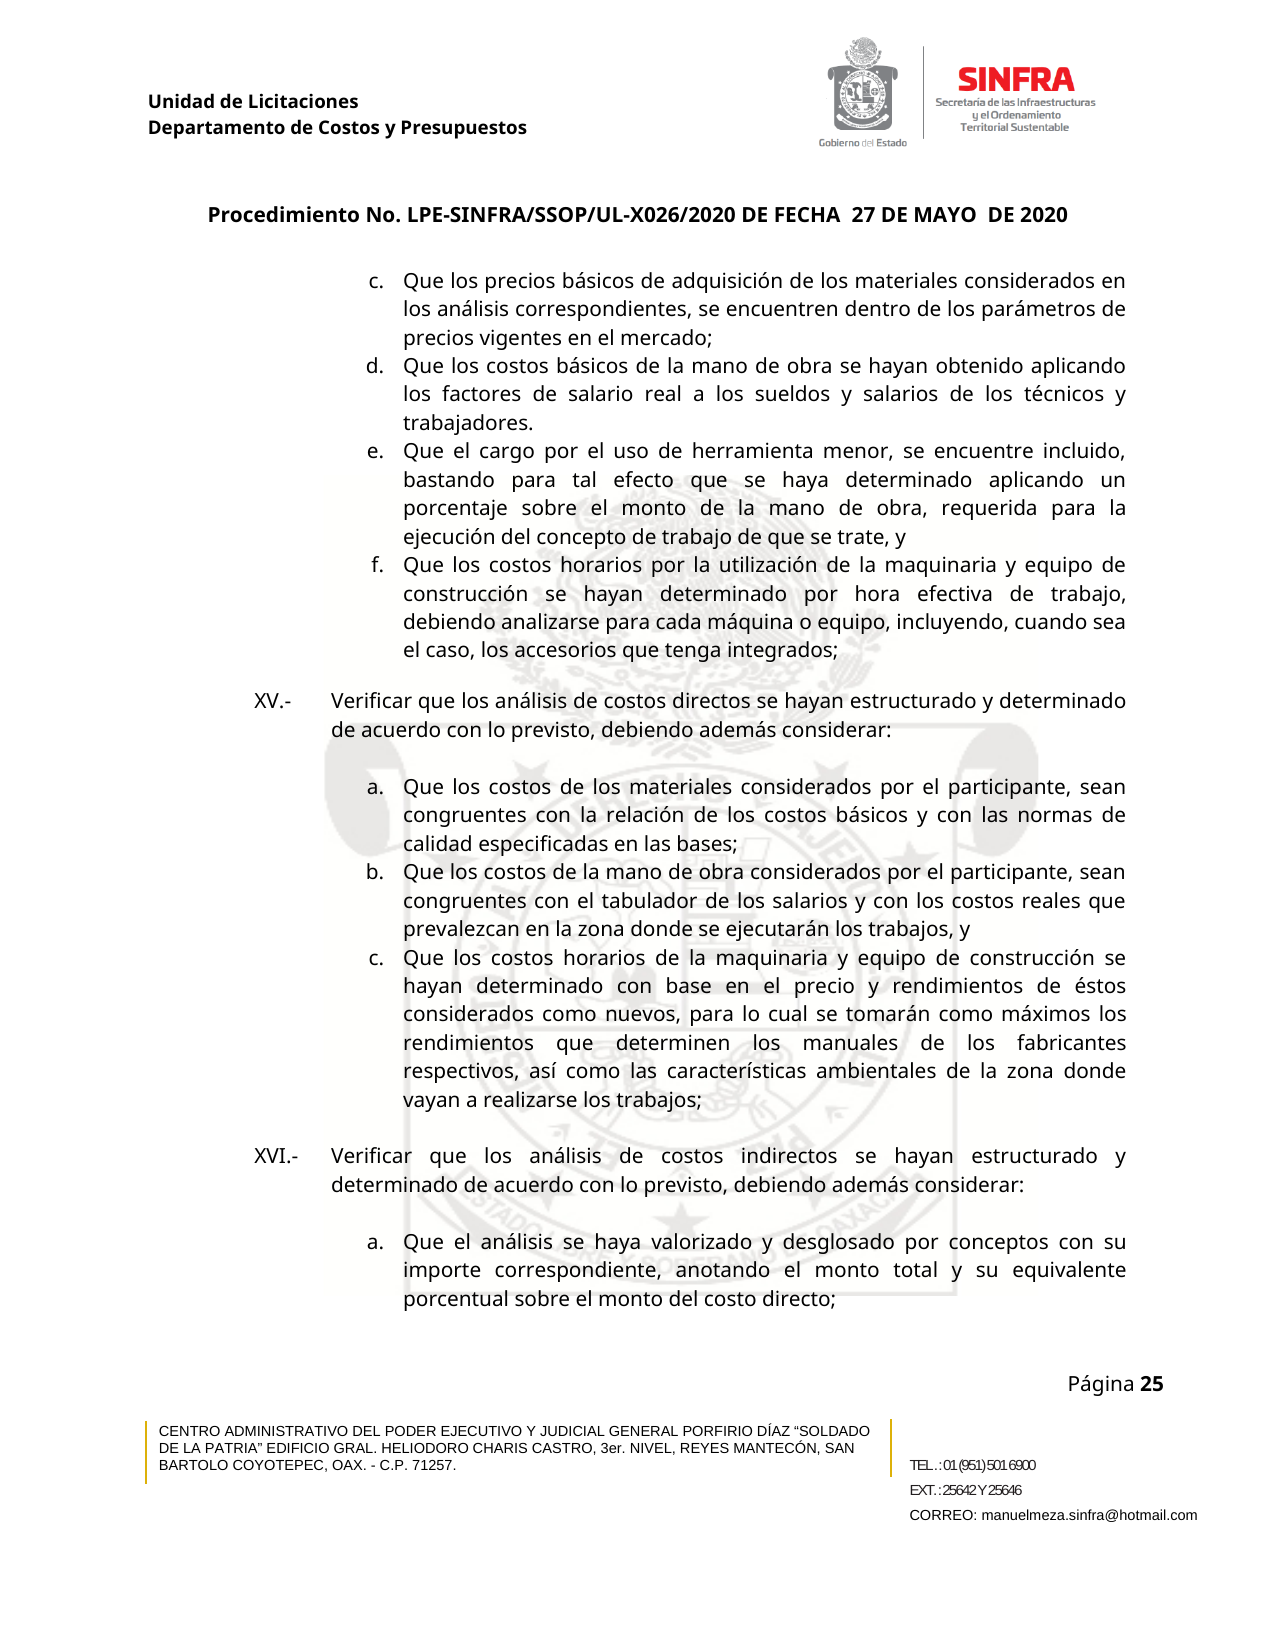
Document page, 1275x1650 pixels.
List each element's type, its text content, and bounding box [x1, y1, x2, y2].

list Que los costos horarios de la maquinaria y equipo de construcción se hayan determinado con base en el precio y rendimientos de éstos considerados como nuevos, para lo cual se tomarán como máximos los rendimientos que determinen los manuales de los fabricantes respectivos, así como las características ambientales de la zona donde vayan a realizarse los trabajos; [384, 943, 1127, 1113]
list Que los costos de los materiales considerados por el participante, sean congruentes con la relación de los costos básicos y con las normas de calidad especificadas en las bases; [384, 772, 1127, 857]
list Que los costos básicos de la mano de obra se hayan obtenido aplicando los factores de salario real a los sueldos y salarios de los técnicos y trabajadores. [384, 351, 1127, 436]
list Que los costos horarios por la utilización de la maquinaria y equipo de construcción se hayan determinado por hora efectiva de trabajo, debiendo analizarse para cada máquina o equipo, incluyendo, cuando sea el caso, los accesorios que tenga integrados; [384, 550, 1127, 664]
picture [323, 1198, 1039, 1296]
list Que el análisis se haya valorizado y desglosado por conceptos con su importe correspondiente, anotando el monto total y su equivalente porcentual sobre el monto del costo directo; [384, 1227, 1127, 1312]
picture [323, 743, 1039, 1142]
list Que los precios básicos de adquisición de los materiales considerados en los análisis correspondientes, se encuentren dentro de los parámetros de precios vigentes en el mercado; [384, 266, 1127, 351]
picture [809, 28, 1127, 157]
list Que el cargo por el uso de herramienta menor, se encuentre incluido, bastando para tal efecto que se haya determinado aplicando un porcentaje sobre el monto de la mano de obra, requerida para la ejecución del concepto de trabajo de que se trate, y [384, 436, 1127, 550]
list Verificar que los análisis de costos directos se hayan estructurado y determinado de acuerdo con lo previsto, debiendo además considerar: [254, 687, 1127, 743]
list Que los costos de la mano de obra considerados por el participante, sean congruentes con el tabulador de los salarios y con los costos reales que prevalezcan en la zona donde se ejecutarán los trabajos, y [384, 857, 1127, 943]
list Verificar que los análisis de costos indirectos se hayan estructurado y determinado de acuerdo con lo previsto, debiendo además considerar: [254, 1142, 1127, 1198]
picture [323, 475, 1039, 687]
